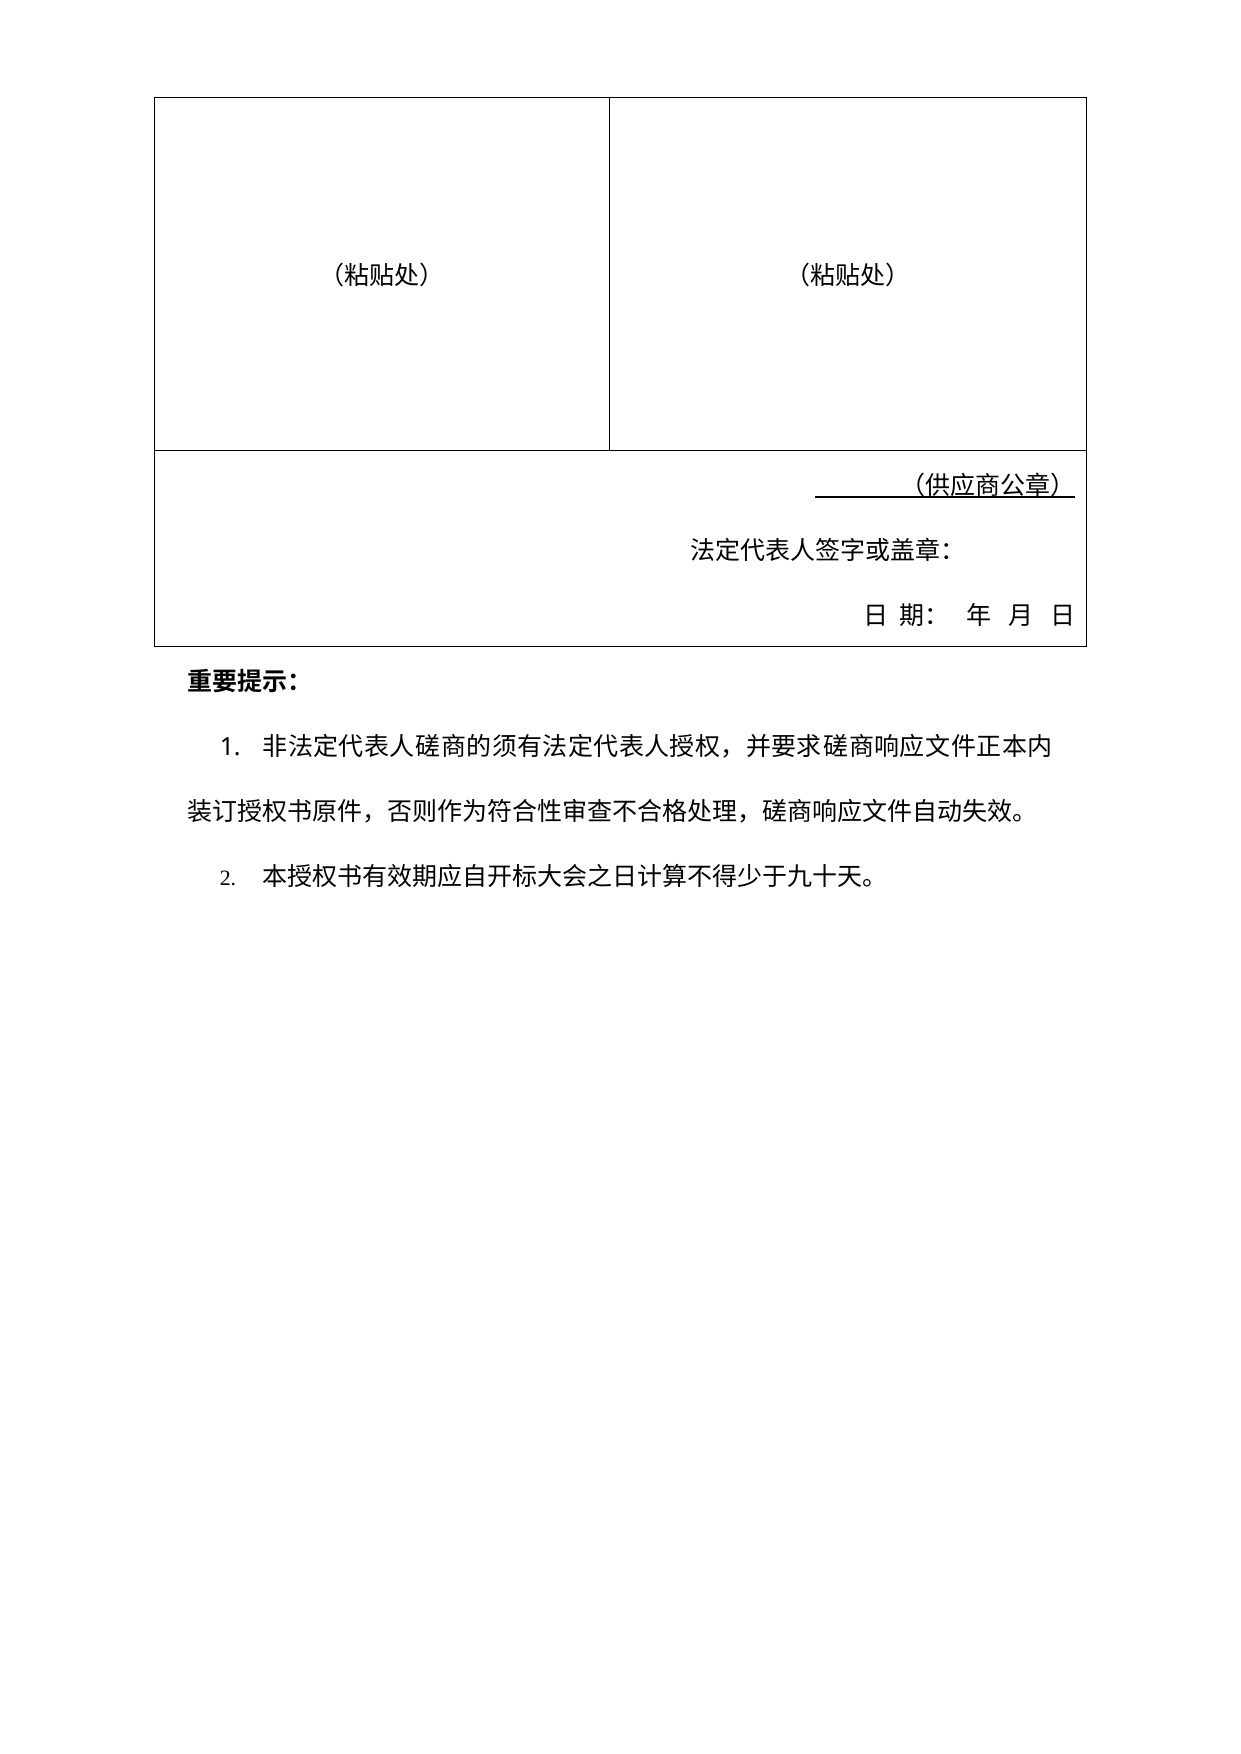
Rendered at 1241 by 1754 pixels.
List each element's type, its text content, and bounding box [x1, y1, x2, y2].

text 重要提示： [187, 647, 1053, 712]
list 非法定代表人磋商的须有法定代表人授权，并要求磋商响应文件正本内装订授权书原件，否则作为符合性审查不合格处理，磋商响应文件自动失效。 [187, 712, 1053, 842]
table_cell （供应商公章） 法定代表人签字或盖章： 日 期： 年 月 日 [155, 451, 1086, 646]
table_cell （粘贴处） [155, 98, 609, 450]
list 本授权书有效期应自开标大会之日计算不得少于九十天。 [187, 842, 1053, 907]
table_cell （粘贴处） [610, 98, 1086, 450]
